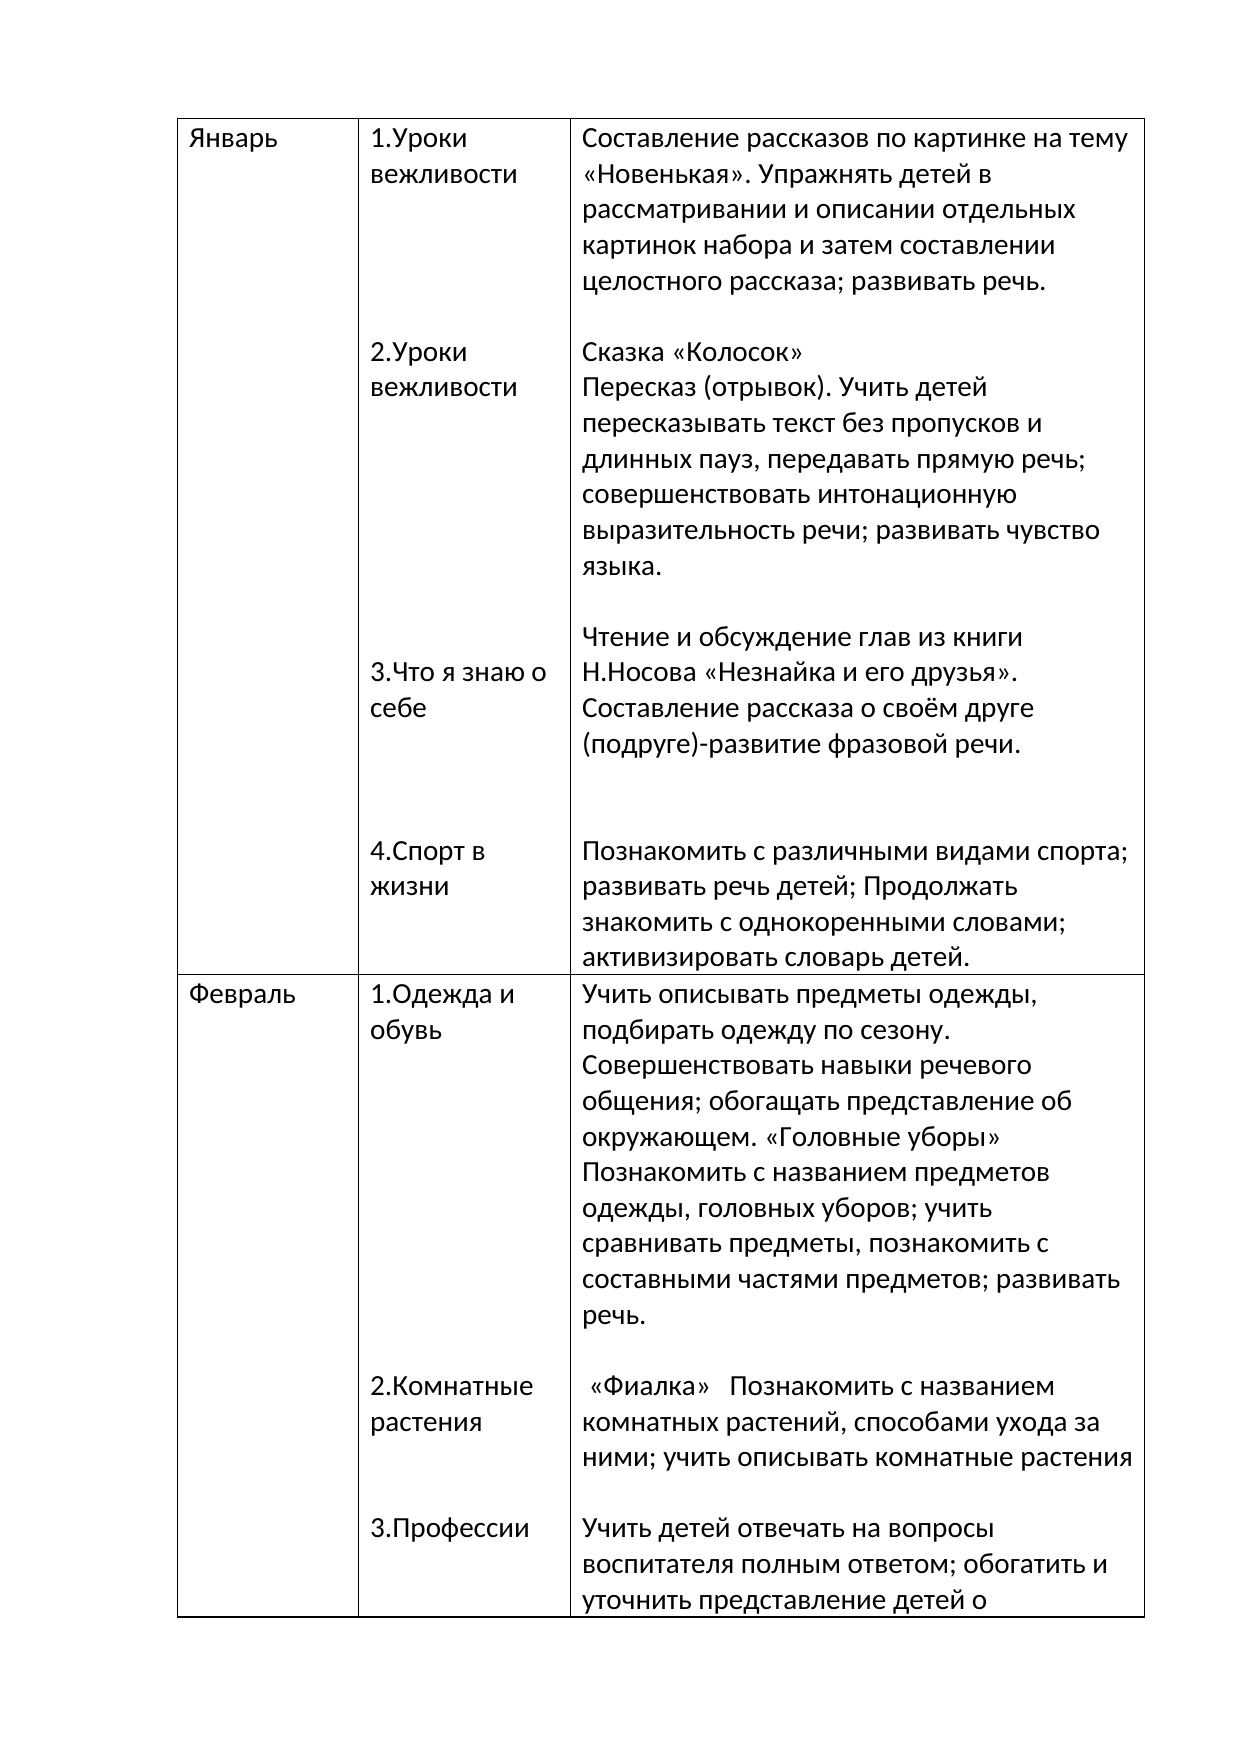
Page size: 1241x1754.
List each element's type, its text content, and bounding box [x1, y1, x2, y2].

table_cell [359, 975, 570, 1616]
table_header Январь [178, 119, 358, 974]
table_header 1.Уроки вежливости 2.Уроки вежливости 3.Что я знаю о себе 4.Спорт в жизни [359, 119, 570, 974]
table_header Составление рассказов по картинке на тему «Новенькая». Упражнять детей в рассматривании и описании отдельных картинок набора и затем составлении целостного рассказа; развивать речь. Сказка «Колосок» Пересказ (отрывок). Учить детей пересказывать текст без пропусков и длинных пауз, передавать прямую речь; совершенствовать интонационную выразительность речи; развивать чувство языка. Чтение и обсуждение глав из книги Н.Носова «Незнайка и его друзья». Составление рассказа о своём друге (подруге)-развитие фразовой речи. Познакомить с различными видами спорта; развивать речь детей; Продолжать знакомить с однокоренными словами; активизировать словарь детей. [571, 119, 1144, 974]
table_cell Февраль [178, 975, 358, 1616]
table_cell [571, 975, 1144, 1616]
